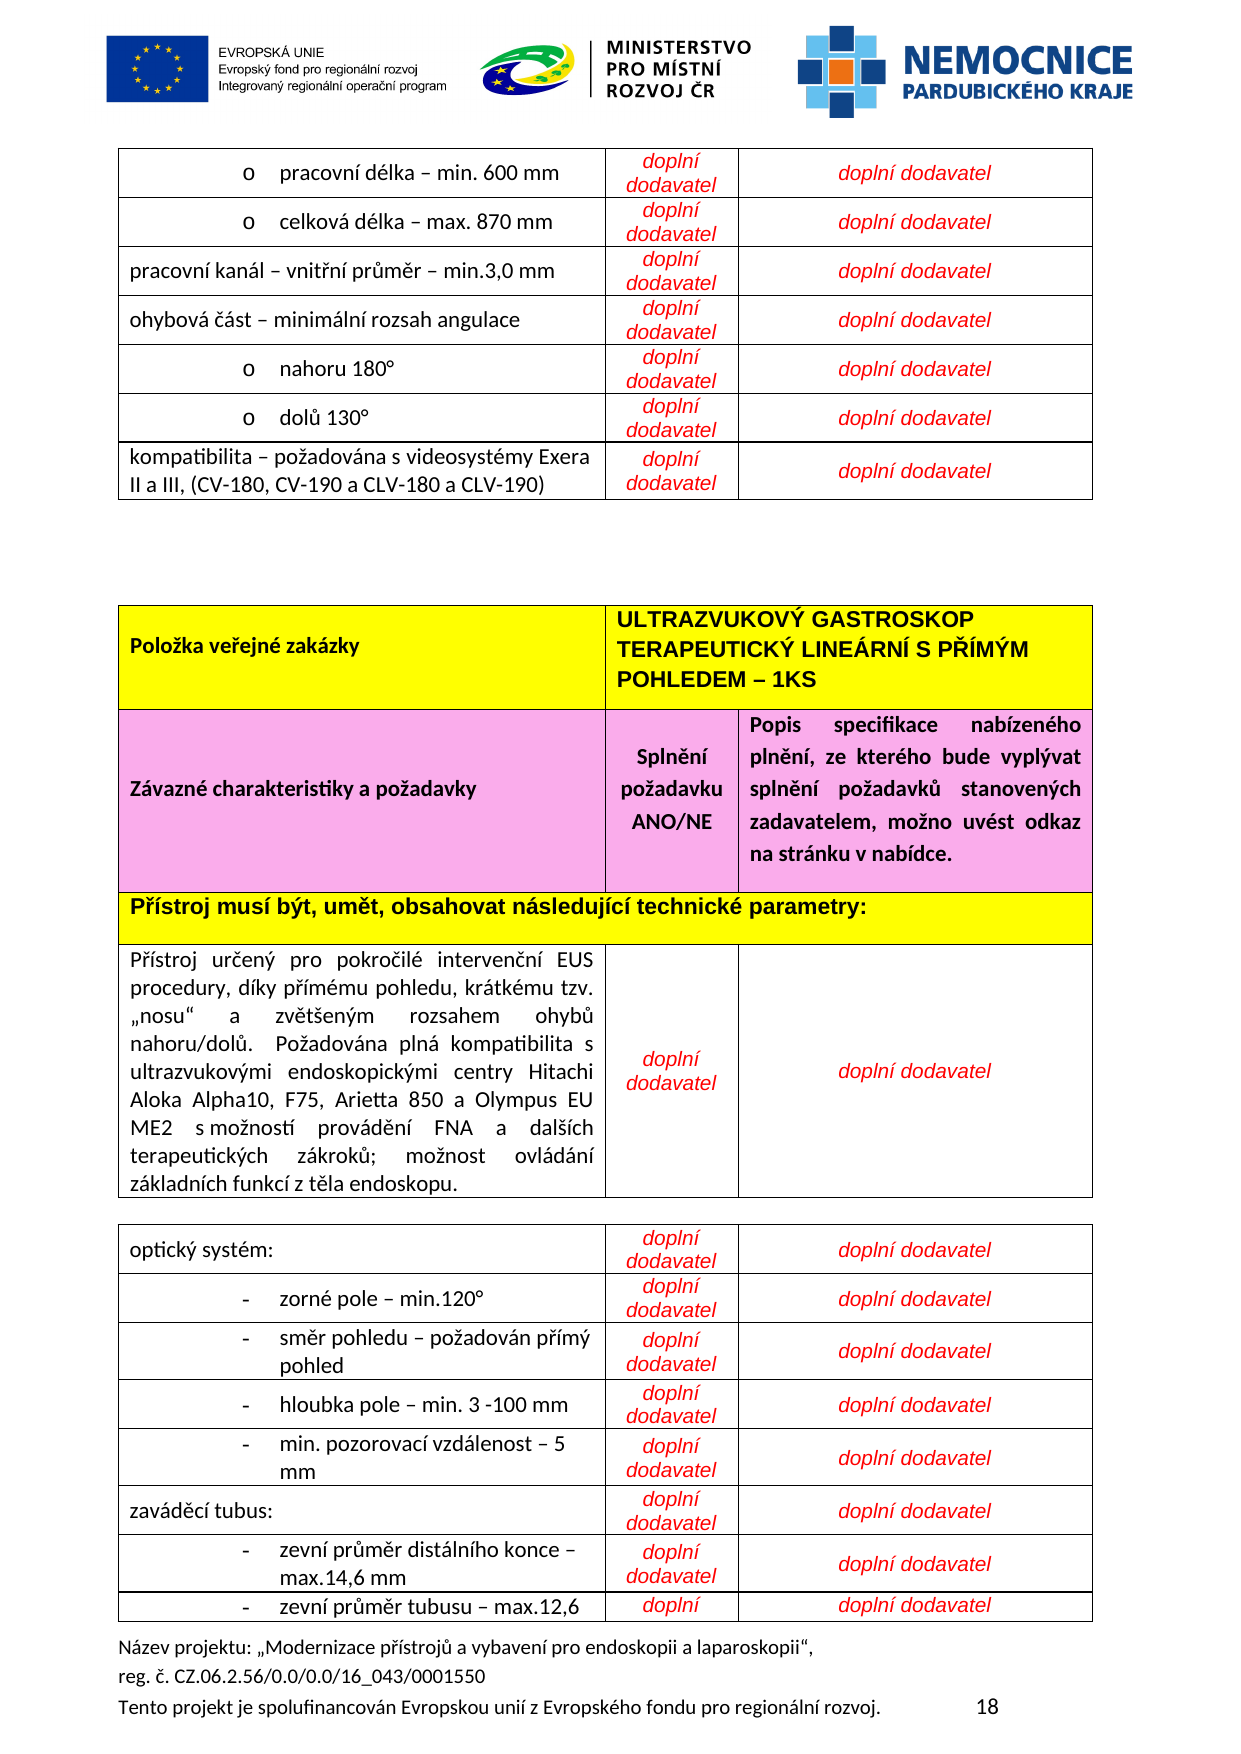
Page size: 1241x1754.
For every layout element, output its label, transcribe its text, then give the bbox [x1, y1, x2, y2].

table_cell Popis specifikace nabízeného plnění, ze kterého bude vyplývat splnění požadavků stanovených zadavatelem, možno uvést odkaz na stránku v nabídce. [739, 710, 1092, 892]
table_cell doplní dodavatel [739, 149, 1092, 197]
table_cell doplní dodavatel [739, 1429, 1092, 1485]
table_cell doplní dodavatel [606, 1593, 738, 1621]
table_cell Přístroj určený pro pokročilé intervenční EUS procedury, díky přímému pohledu, krátkému tzv. „nosu“ a zvětšeným rozsahem ohybů nahoru/dolů. Požadována plná kompatibilita s ultrazvukovými endoskopickými centry Hitachi Aloka Alpha10, F75, Arietta 850 a Olympus EU ME2 s možností provádění FNA a dalších terapeutických zákroků; možnost ovládání základních funkcí z těla endoskopu. [119, 945, 605, 1197]
table_cell ohybová část – minimální rozsah angulace [119, 296, 605, 343]
table_cell doplní dodavatel [739, 1486, 1092, 1534]
table_cell doplní dodavatel [606, 1429, 738, 1485]
table_cell směr pohledu – požadován přímý pohled [119, 1323, 605, 1379]
table_cell doplní dodavatel [739, 1535, 1092, 1591]
table_cell Splnění požadavku ANO/NE [606, 710, 738, 892]
table_cell doplní dodavatel [739, 1593, 1092, 1621]
table_cell doplní dodavatel [606, 1380, 738, 1428]
table_cell doplní dodavatel [606, 149, 738, 197]
table_cell doplní dodavatel [739, 1274, 1092, 1322]
table_cell doplní dodavatel [739, 1323, 1092, 1379]
table_cell celková délka – max. 870 mm [119, 198, 605, 246]
table_cell doplní dodavatel [739, 394, 1092, 441]
table_cell zorné pole – min.120° [119, 1274, 605, 1322]
table_cell hloubka pole – min. 3 -100 mm [119, 1380, 605, 1428]
table_header doplní dodavatel [739, 1225, 1092, 1273]
table_cell doplní dodavatel [606, 945, 738, 1197]
table_header Položka veřejné zakázky [119, 606, 605, 709]
table_cell zaváděcí tubus: [119, 1486, 605, 1534]
table_header doplní dodavatel [606, 1225, 738, 1273]
table_cell doplní dodavatel [739, 345, 1092, 392]
table_cell doplní dodavatel [606, 198, 738, 246]
table_cell doplní dodavatel [739, 247, 1092, 294]
table_cell dolů 130° [119, 394, 605, 441]
table_cell pracovní kanál – vnitřní průměr – min.3,0 mm [119, 247, 605, 294]
table_cell Přístroj musí být, umět, obsahovat následující technické parametry: [119, 893, 1092, 944]
table_cell min. pozorovací vzdálenost – 5 mm [119, 1429, 605, 1485]
table_cell pracovní délka – min. 600 mm [119, 149, 605, 197]
table_cell Závazné charakteristiky a požadavky [119, 710, 605, 892]
table_cell doplní dodavatel [606, 1323, 738, 1379]
table_header Ultrazvukový gastroskop Terapeutický lineární s přímým pohledem – 1ks [606, 606, 1092, 709]
table_cell doplní dodavatel [739, 198, 1092, 246]
table_cell doplní dodavatel [606, 443, 738, 498]
table_cell doplní dodavatel [606, 1535, 738, 1591]
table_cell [119, 1593, 605, 1621]
table_cell doplní dodavatel [606, 345, 738, 392]
picture [84, 14, 773, 124]
table_cell doplní dodavatel [606, 394, 738, 441]
table_cell doplní dodavatel [606, 247, 738, 294]
table_cell doplní dodavatel [739, 443, 1092, 498]
table_header optický systém: [119, 1225, 605, 1273]
table_cell doplní dodavatel [739, 296, 1092, 343]
table_cell kompatibilita – požadována s videosystémy Exera II a III, (CV-180, CV-190 a CLV-180 a CLV-190) [119, 443, 605, 498]
table_cell doplní dodavatel [739, 945, 1092, 1197]
table_cell zevní průměr distálního konce – max.14,6 mm [119, 1535, 605, 1591]
table_cell doplní dodavatel [606, 296, 738, 343]
table_cell doplní dodavatel [606, 1486, 738, 1534]
table_cell nahoru 180° [119, 345, 605, 392]
picture [796, 24, 1133, 119]
table_cell doplní dodavatel [739, 1380, 1092, 1428]
table_cell doplní dodavatel [606, 1274, 738, 1322]
